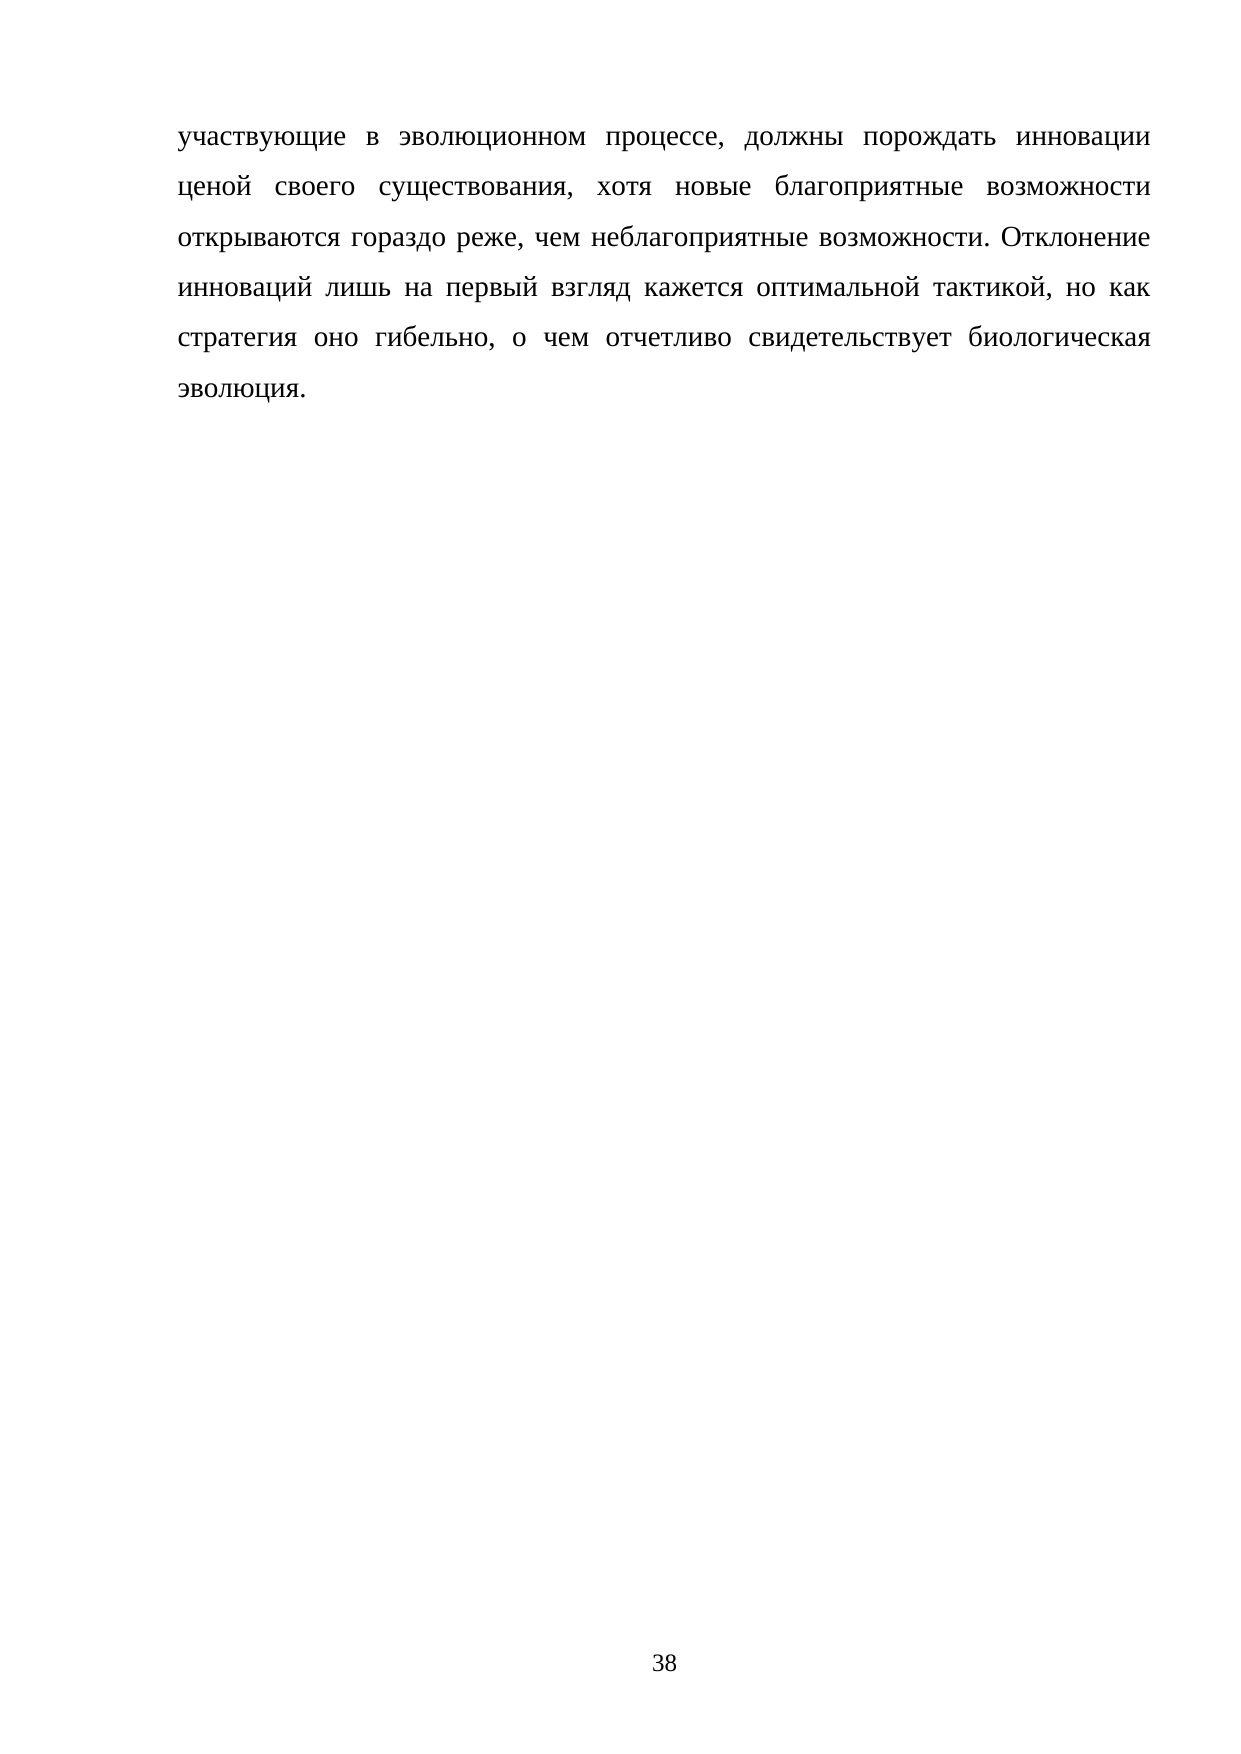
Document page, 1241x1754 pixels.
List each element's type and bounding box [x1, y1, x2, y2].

text [177, 118, 1152, 403]
